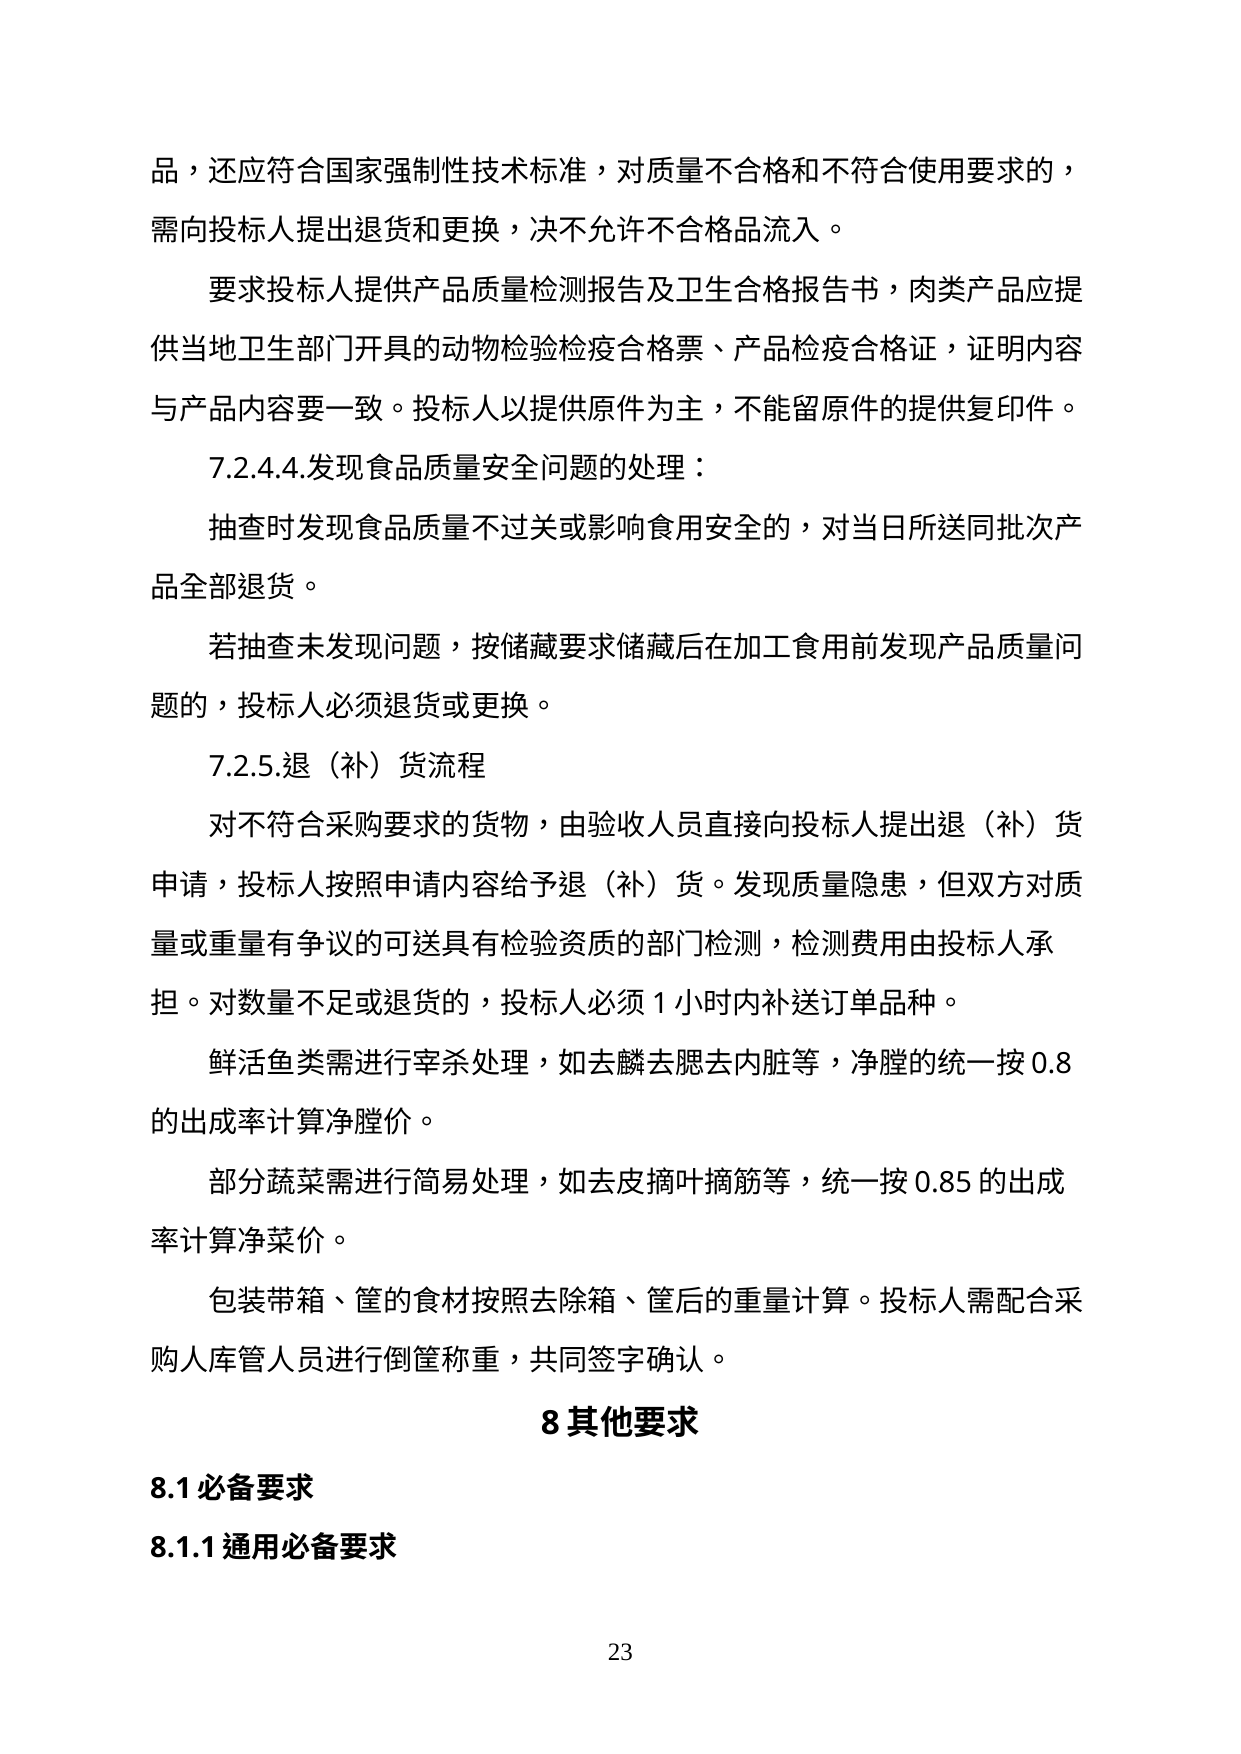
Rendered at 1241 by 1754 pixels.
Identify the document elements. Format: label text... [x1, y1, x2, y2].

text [150, 150, 1090, 249]
text 部分蔬菜需进行简易处理，如去皮摘叶摘筋等，统一按0.85的出成率计算净菜价。 [150, 1161, 1090, 1260]
subtitle 8.1.1通用必备要求 [150, 1527, 1090, 1566]
text 7.2.4.4.发现食品质量安全问题的处理： [150, 447, 1090, 487]
text 包装带箱、筐的食材按照去除箱、筐后的重量计算。投标人需配合采购人库管人员进行倒筐称重，共同签字确认。 [150, 1280, 1090, 1379]
text 鲜活鱼类需进行宰杀处理，如去麟去腮去内脏等，净膛的统一按0.8的出成率计算净膛价。 [150, 1042, 1090, 1141]
text 抽查时发现食品质量不过关或影响食用安全的，对当日所送同批次产品全部退货。 [150, 507, 1090, 606]
text 对不符合采购要求的货物，由验收人员直接向投标人提出退（补）货申请，投标人按照申请内容给予退（补）货。发现质量隐患，但双方对质量或重量有争议的可送具有检验资质的部门检测，检测费用由投标人承担。对数量不足或退货的，投标人必须1小时内补送订单品种。 [150, 804, 1090, 1022]
subtitle 8.1必备要求 [150, 1467, 1090, 1507]
text 若抽查未发现问题，按储藏要求储藏后在加工食用前发现产品质量问题的，投标人必须退货或更换。 [150, 626, 1090, 725]
text 7.2.5.退（补）货流程 [150, 745, 1090, 784]
subtitle 8其他要求 [150, 1399, 1090, 1444]
text 要求投标人提供产品质量检测报告及卫生合格报告书，肉类产品应提供当地卫生部门开具的动物检验检疫合格票、产品检疫合格证，证明内容与产品内容要一致。投标人以提供原件为主，不能留原件的提供复印件。 [150, 269, 1090, 428]
